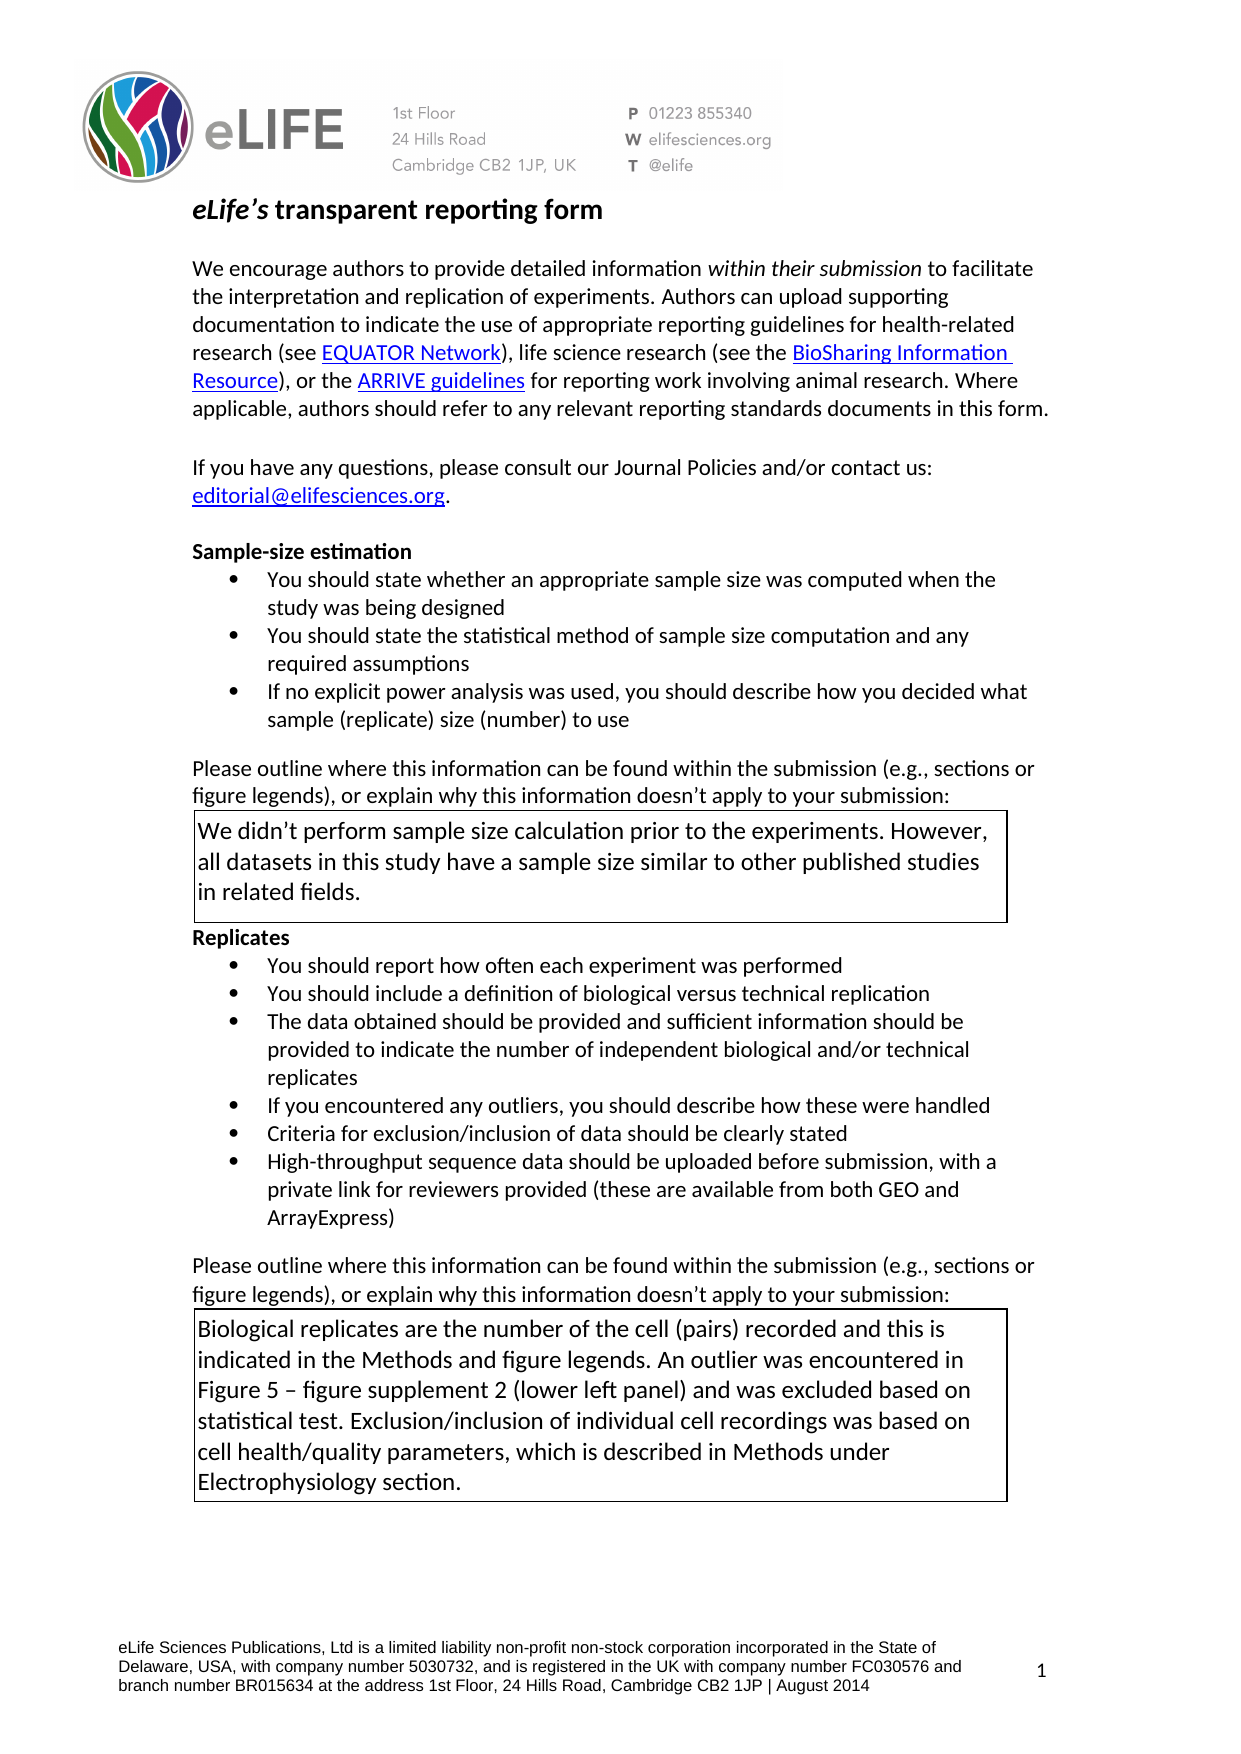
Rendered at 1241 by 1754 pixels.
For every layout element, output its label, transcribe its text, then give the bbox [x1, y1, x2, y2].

text If you have any questions, please consult our Journal Policies and/or contact us: editorial@elifesciences.org. [192, 453, 1053, 509]
list You should include a definition of biological versus technical replication [229, 979, 1053, 1007]
text We encourage authors to provide detailed information within their submission to facilitate the interpretation and replication of experiments. Authors can upload supporting documentation to indicate the use of appropriate reporting guidelines for health-related research (see EQUATOR Network), life science research (see the BioSharing Information Resource), or the ARRIVE guidelines for reporting work involving animal research. Where applicable, authors should refer to any relevant reporting standards documents in this form. [192, 254, 1053, 423]
list If you encountered any outliers, you should describe how these were handled [229, 1091, 1053, 1119]
list You should report how often each experiment was performed [229, 951, 1053, 979]
list High-throughput sequence data should be uploaded before submission, with a private link for reviewers provided (these are available from both GEO and ArrayExpress) [229, 1147, 1053, 1231]
list The data obtained should be provided and sufficient information should be provided to indicate the number of independent biological and/or technical replicates [229, 1007, 1053, 1091]
picture [73, 59, 784, 191]
text eLife’s transparent reporting form [192, 191, 1053, 226]
text Replicates [192, 838, 1053, 951]
text We didn’t perform sample size calculation prior to the experiments. However, all datasets in this study have a sample size similar to other published studies in related fields. [195, 813, 1006, 909]
list Criteria for exclusion/inclusion of data should be clearly stated [229, 1119, 1053, 1147]
list You should state whether an appropriate sample size was computed when the study was being designed [229, 565, 1053, 621]
list If no explicit power analysis was used, you should describe how you decided what sample (replicate) size (number) to use [229, 677, 1053, 733]
text Biological replicates are the number of the cell (pairs) recorded and this is indicated in the Methods and figure legends. An outlier was encountered in Figure 5 – figure supplement 2 (lower left panel) and was excluded based on statistical test. Exclusion/inclusion of individual cell recordings was based on cell health/quality parameters, which is described in Methods under Electrophysiology section. [195, 1311, 1006, 1499]
list You should state the statistical method of sample size computation and any required assumptions [229, 621, 1053, 677]
text Sample-size estimation [192, 537, 1053, 565]
